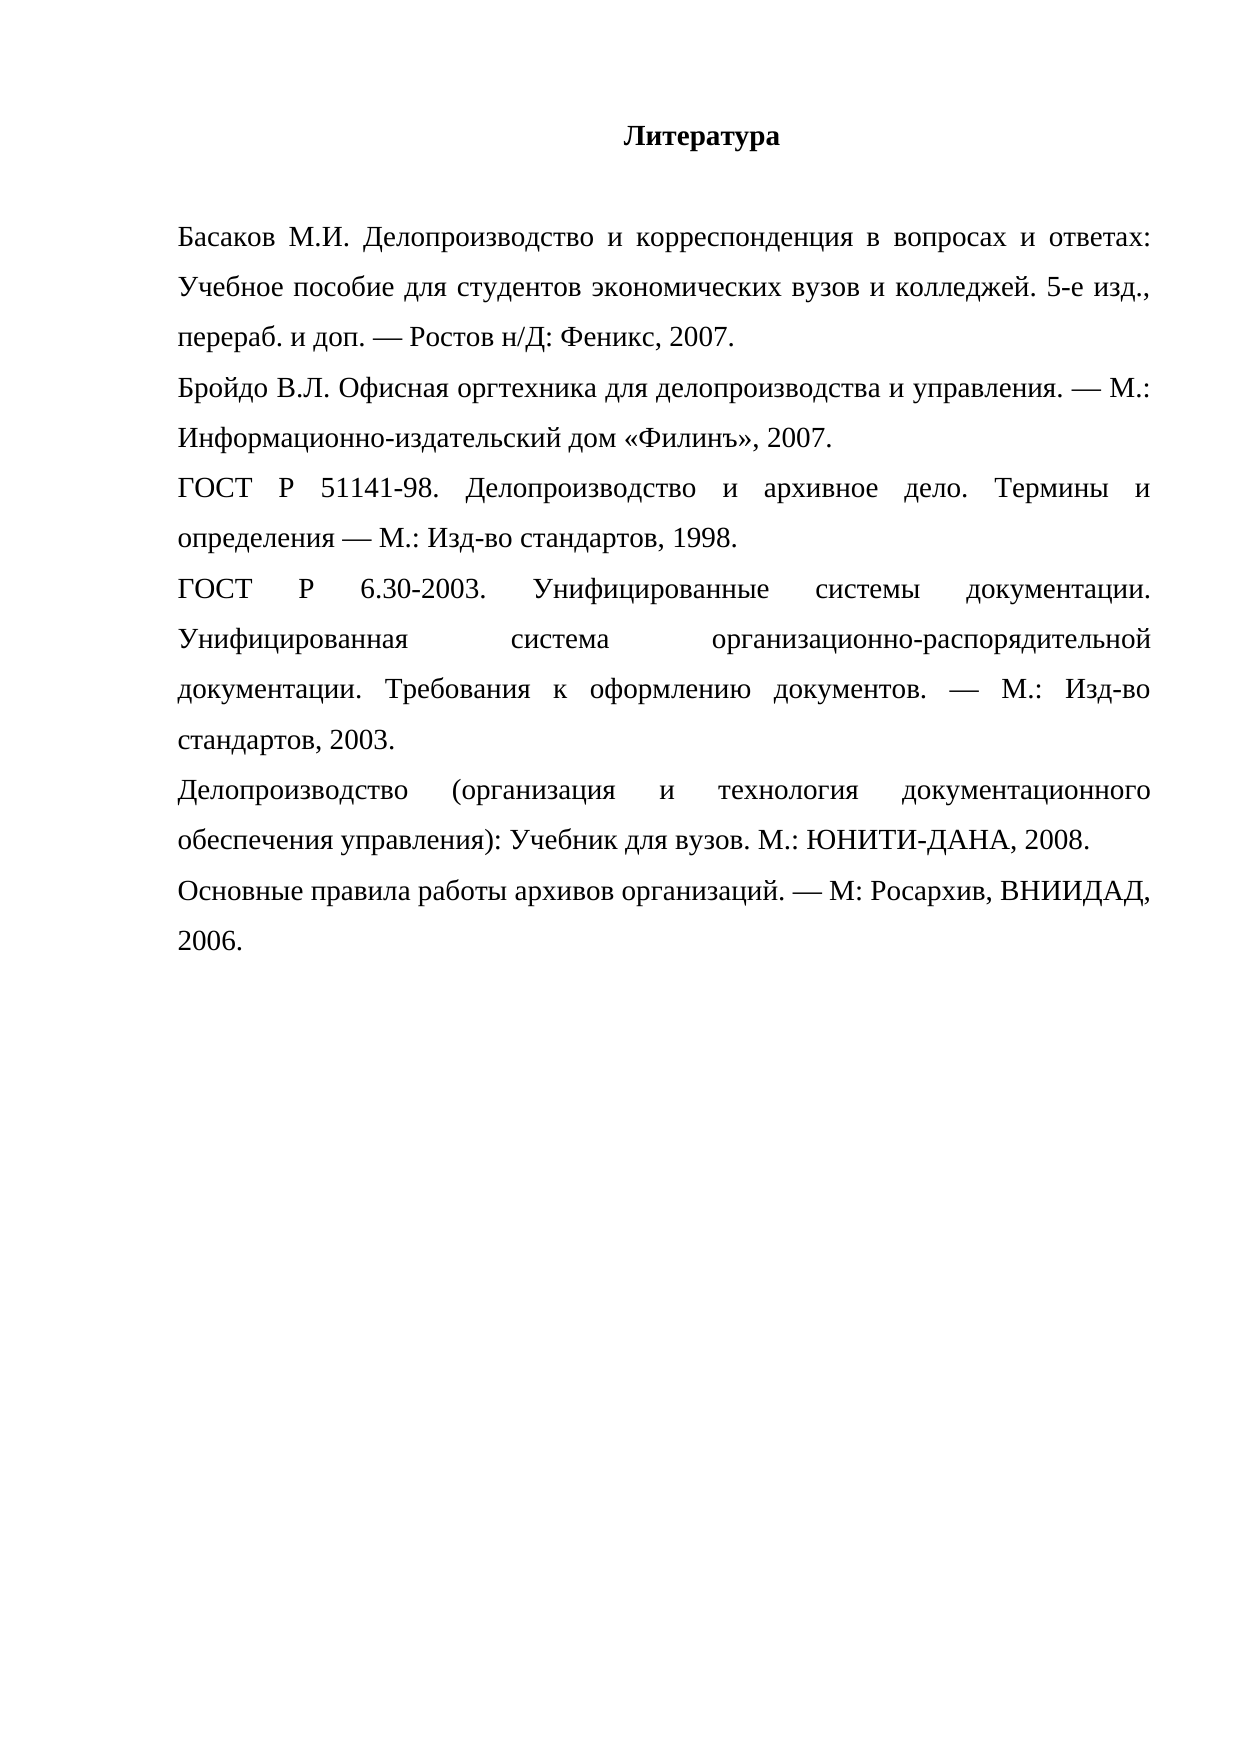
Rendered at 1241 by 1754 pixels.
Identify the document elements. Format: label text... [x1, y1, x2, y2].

text Литература [177, 118, 1152, 152]
text Основные правила работы архивов организаций. — М: Росархив, ВНИИДАД, 2006. [177, 873, 1152, 957]
text ГОСТ Р 6.30-2003. Унифицированные системы документации. Унифицированная система организационно-распорядительной документации. Требования к оформлению документов. — М.: Изд-во стандартов, 2003. [177, 571, 1152, 755]
text ГОСТ Р 51141-98. Делопроизводство и архивное дело. Термины и определения — М.: Изд-во стандартов, 1998. [177, 470, 1152, 554]
text Делопроизводство (организация и технология документационного обеспечения управления): Учебник для вузов. М.: ЮНИТИ-ДАНА, 2008. [177, 772, 1152, 856]
text Бройдо В.Л. Офисная оргтехника для делопроизводства и управления. — М.: Информационно-издательский дом «Филинъ», 2007. [177, 370, 1152, 453]
text Басаков М.И. Делопроизводство и корреспонденция в вопросах и ответах: Учебное пособие для студентов экономических вузов и колледжей. 5-е изд., перераб. и доп. — Ростов н/Д: Феникс, 2007. [177, 219, 1152, 353]
